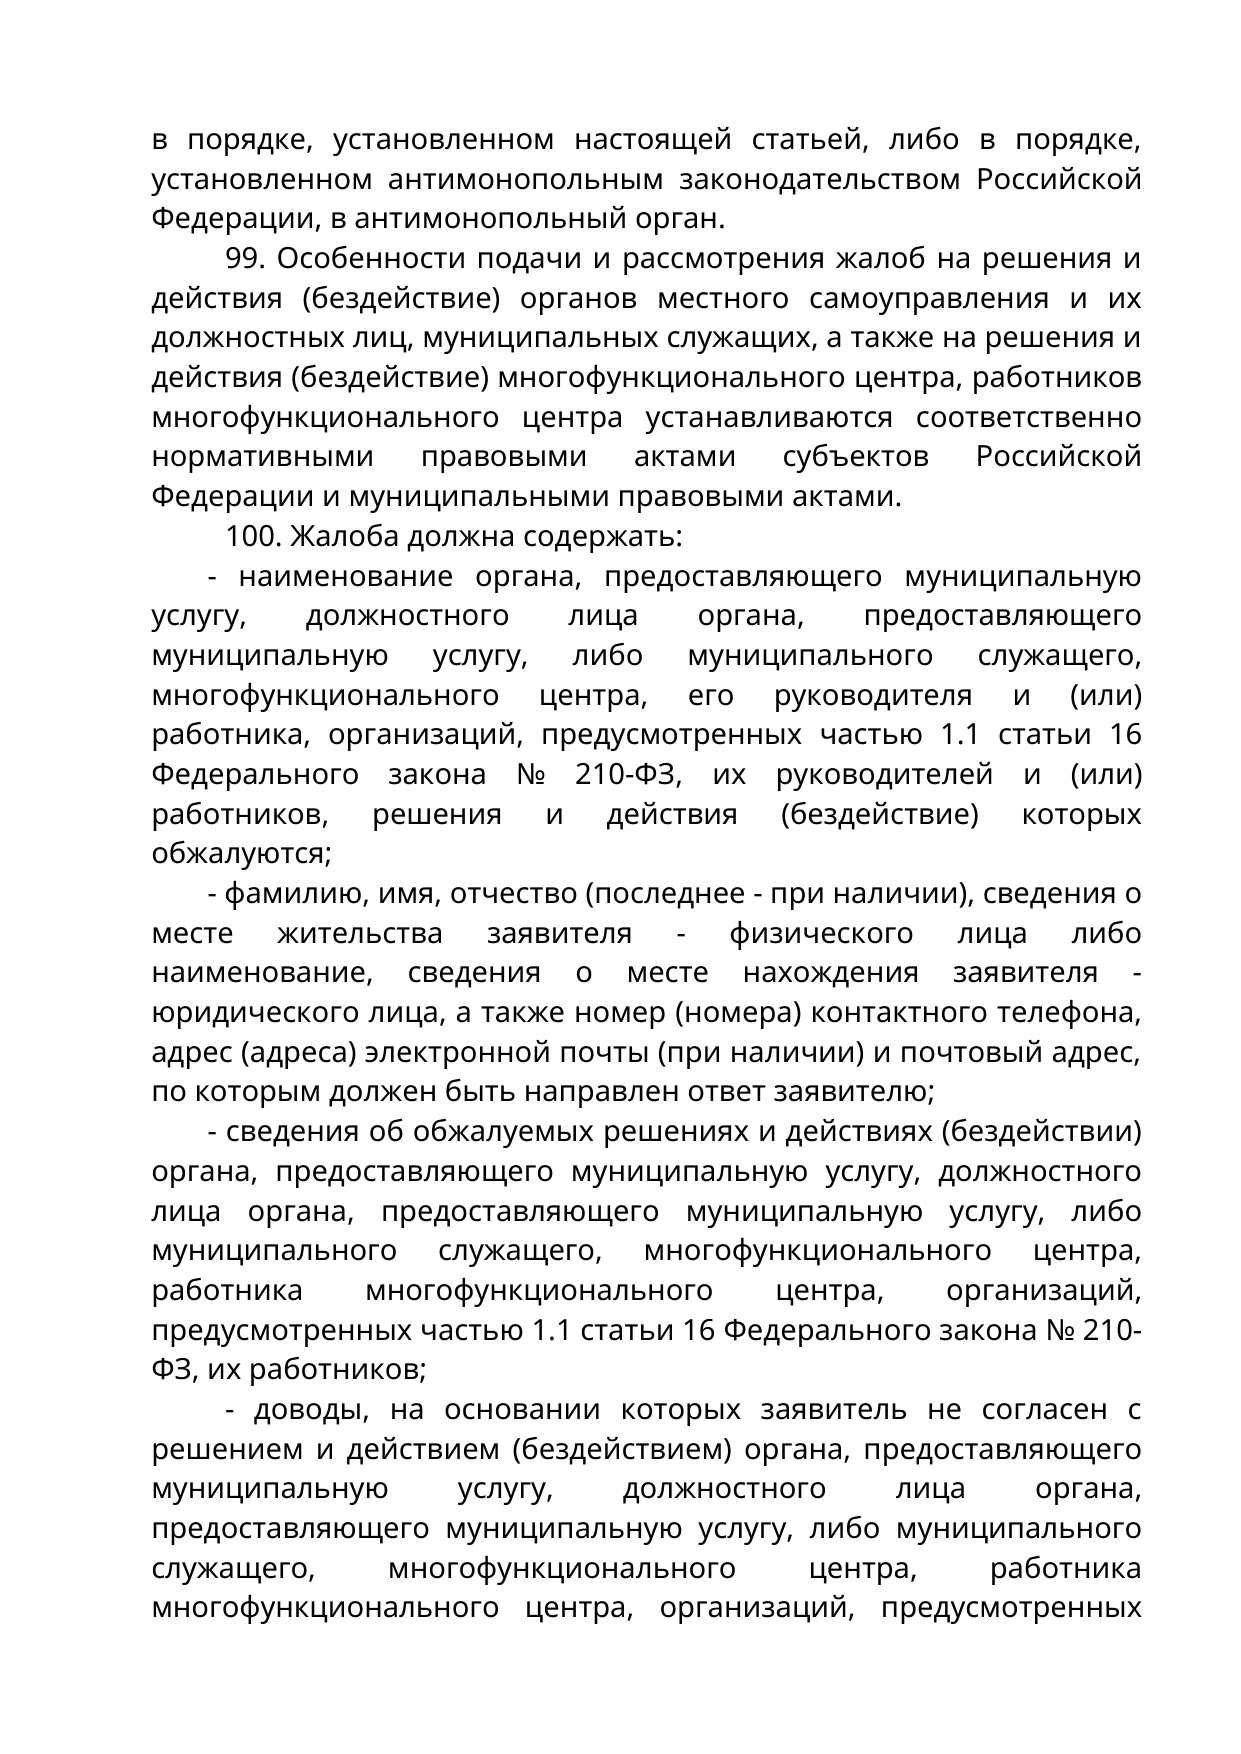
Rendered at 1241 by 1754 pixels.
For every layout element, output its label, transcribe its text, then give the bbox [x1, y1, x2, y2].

text 99. Особенности подачи и рассмотрения жалоб на решения и действия (бездействие) органов местного самоуправления и их должностных лиц, муниципальных служащих, а также на решения и действия (бездействие) многофункционального центра, работников многофункционального центра устанавливаются соответственно нормативными правовыми актами субъектов Российской Федерации и муниципальными правовыми актами. [151, 237, 1143, 515]
text - фамилию, имя, отчество (последнее - при наличии), сведения о месте жительства заявителя - физического лица либо наименование, сведения о месте нахождения заявителя - юридического лица, а также номер (номера) контактного телефона, адрес (адреса) электронной почты (при наличии) и почтовый адрес, по которым должен быть направлен ответ заявителю; [151, 872, 1143, 1110]
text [151, 118, 1143, 237]
text - сведения об обжалуемых решениях и действиях (бездействии) органа, предоставляющего муниципальную услугу, должностного лица органа, предоставляющего муниципальную услугу, либо муниципального служащего, многофункционального центра, работника многофункционального центра, организаций, предусмотренных частью 1.1 статьи 16 Федерального закона № 210-ФЗ, их работников; [151, 1110, 1143, 1388]
text 100. Жалоба должна содержать: [151, 515, 1143, 555]
text - наименование органа, предоставляющего муниципальную услугу, должностного лица органа, предоставляющего муниципальную услугу, либо муниципального служащего, многофункционального центра, его руководителя и (или) работника, организаций, предусмотренных частью 1.1 статьи 16 Федерального закона № 210-ФЗ, их руководителей и (или) работников, решения и действия (бездействие) которых обжалуются; [151, 555, 1143, 872]
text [151, 1388, 1143, 1626]
